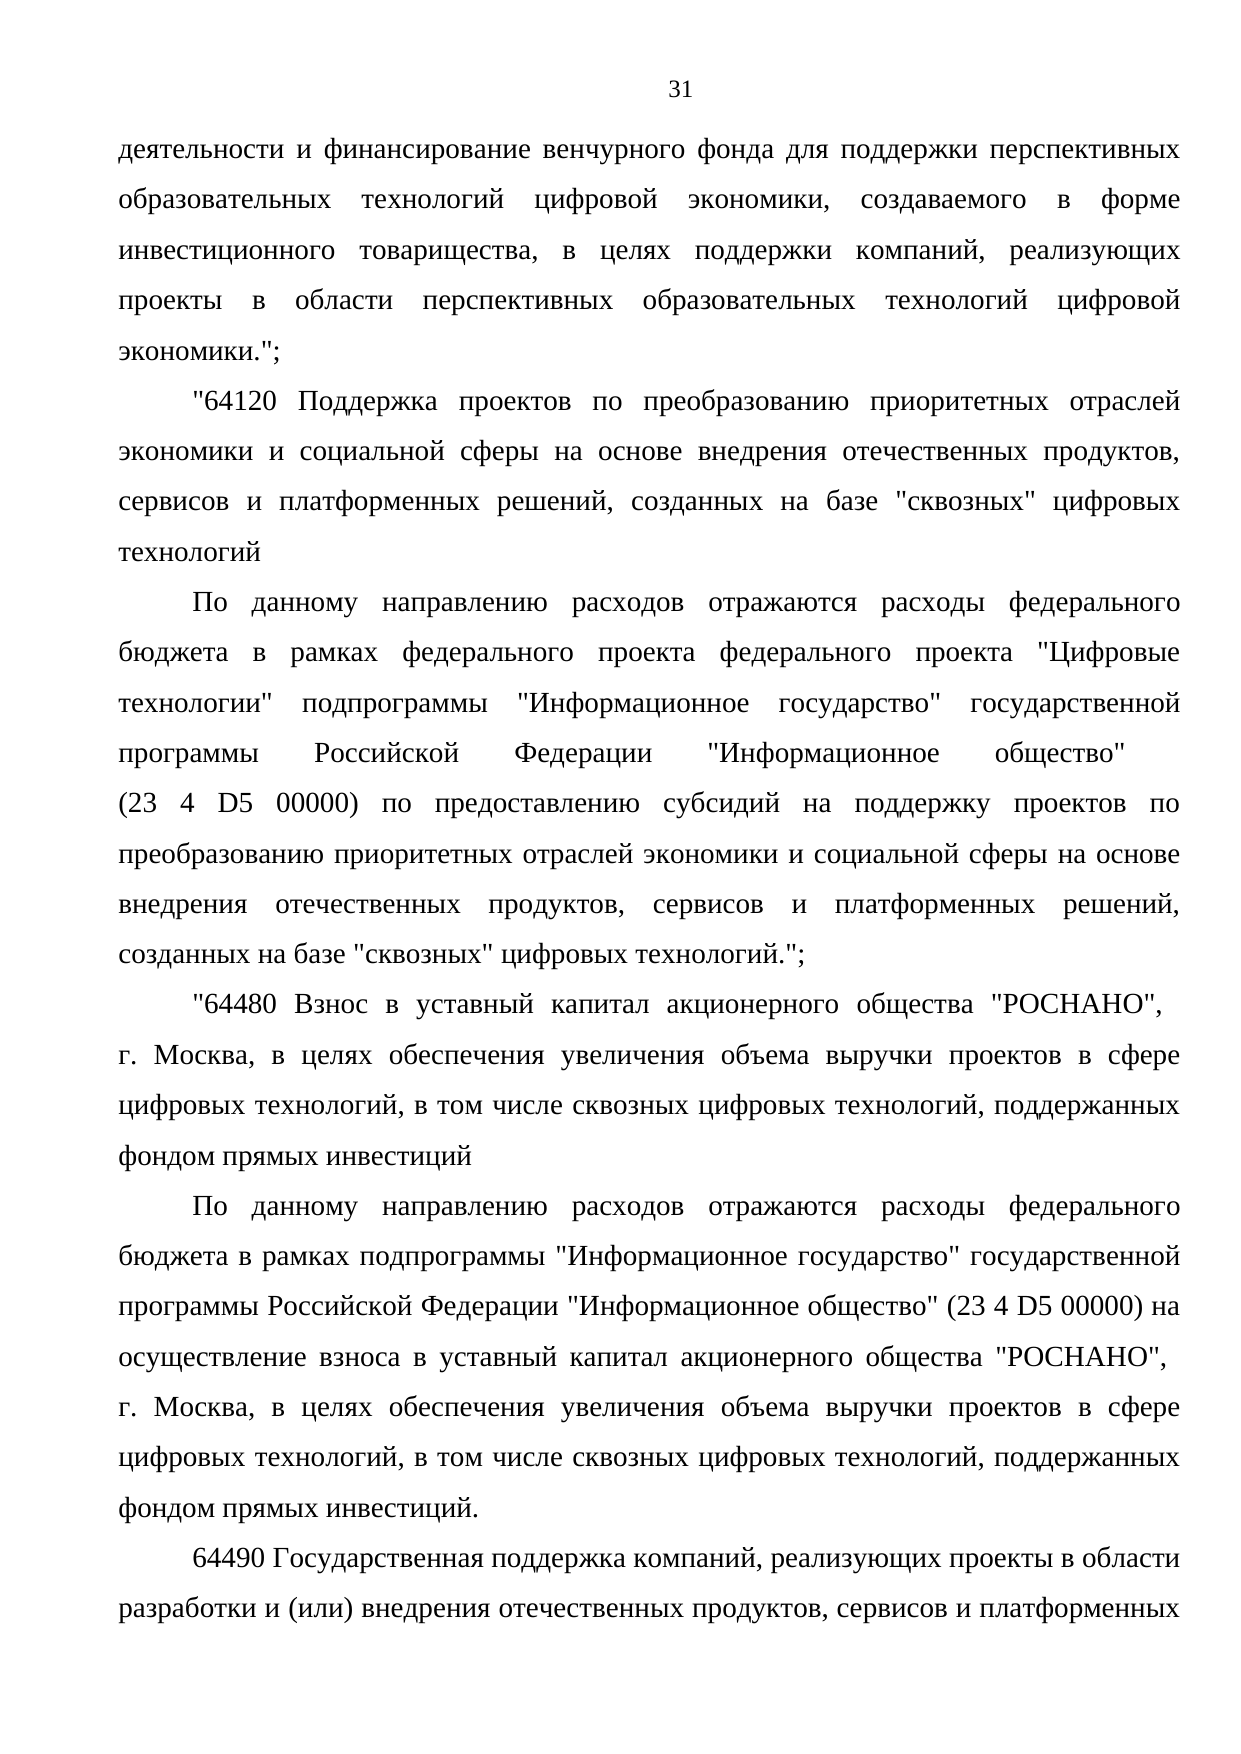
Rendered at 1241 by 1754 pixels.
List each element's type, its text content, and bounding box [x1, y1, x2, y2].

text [118, 1540, 1181, 1624]
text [118, 131, 1181, 366]
text По данному направлению расходов отражаются расходы федерального бюджета в рамках федерального проекта федерального проекта "Цифровые технологии" подпрограммы "Информационное государство" государственной программы Российской Федерации "Информационное общество" (23 4 D5 00000) по предоставлению субсидий на поддержку проектов по преобразованию приоритетных отраслей экономики и социальной сферы на основе внедрения отечественных продуктов, сервисов и платформенных решений, созданных на базе "сквозных" цифровых технологий."; [118, 584, 1181, 970]
text "64120 Поддержка проектов по преобразованию приоритетных отраслей экономики и социальной сферы на основе внедрения отечественных продуктов, сервисов и платформенных решений, созданных на базе "сквозных" цифровых технологий [118, 383, 1181, 567]
text "64480 Взнос в уставный капитал акционерного общества "РОСНАНО", г. Москва, в целях обеспечения увеличения объема выручки проектов в сфере цифровых технологий, в том числе сквозных цифровых технологий, поддержанных фондом прямых инвестиций [118, 987, 1181, 1171]
text По данному направлению расходов отражаются расходы федерального бюджета в рамках подпрограммы "Информационное государство" государственной программы Российской Федерации "Информационное общество" (23 4 D5 00000) на осуществление взноса в уставный капитал акционерного общества "РОСНАНО", г. Москва, в целях обеспечения увеличения объема выручки проектов в сфере цифровых технологий, в том числе сквозных цифровых технологий, поддержанных фондом прямых инвестиций. [118, 1188, 1181, 1523]
